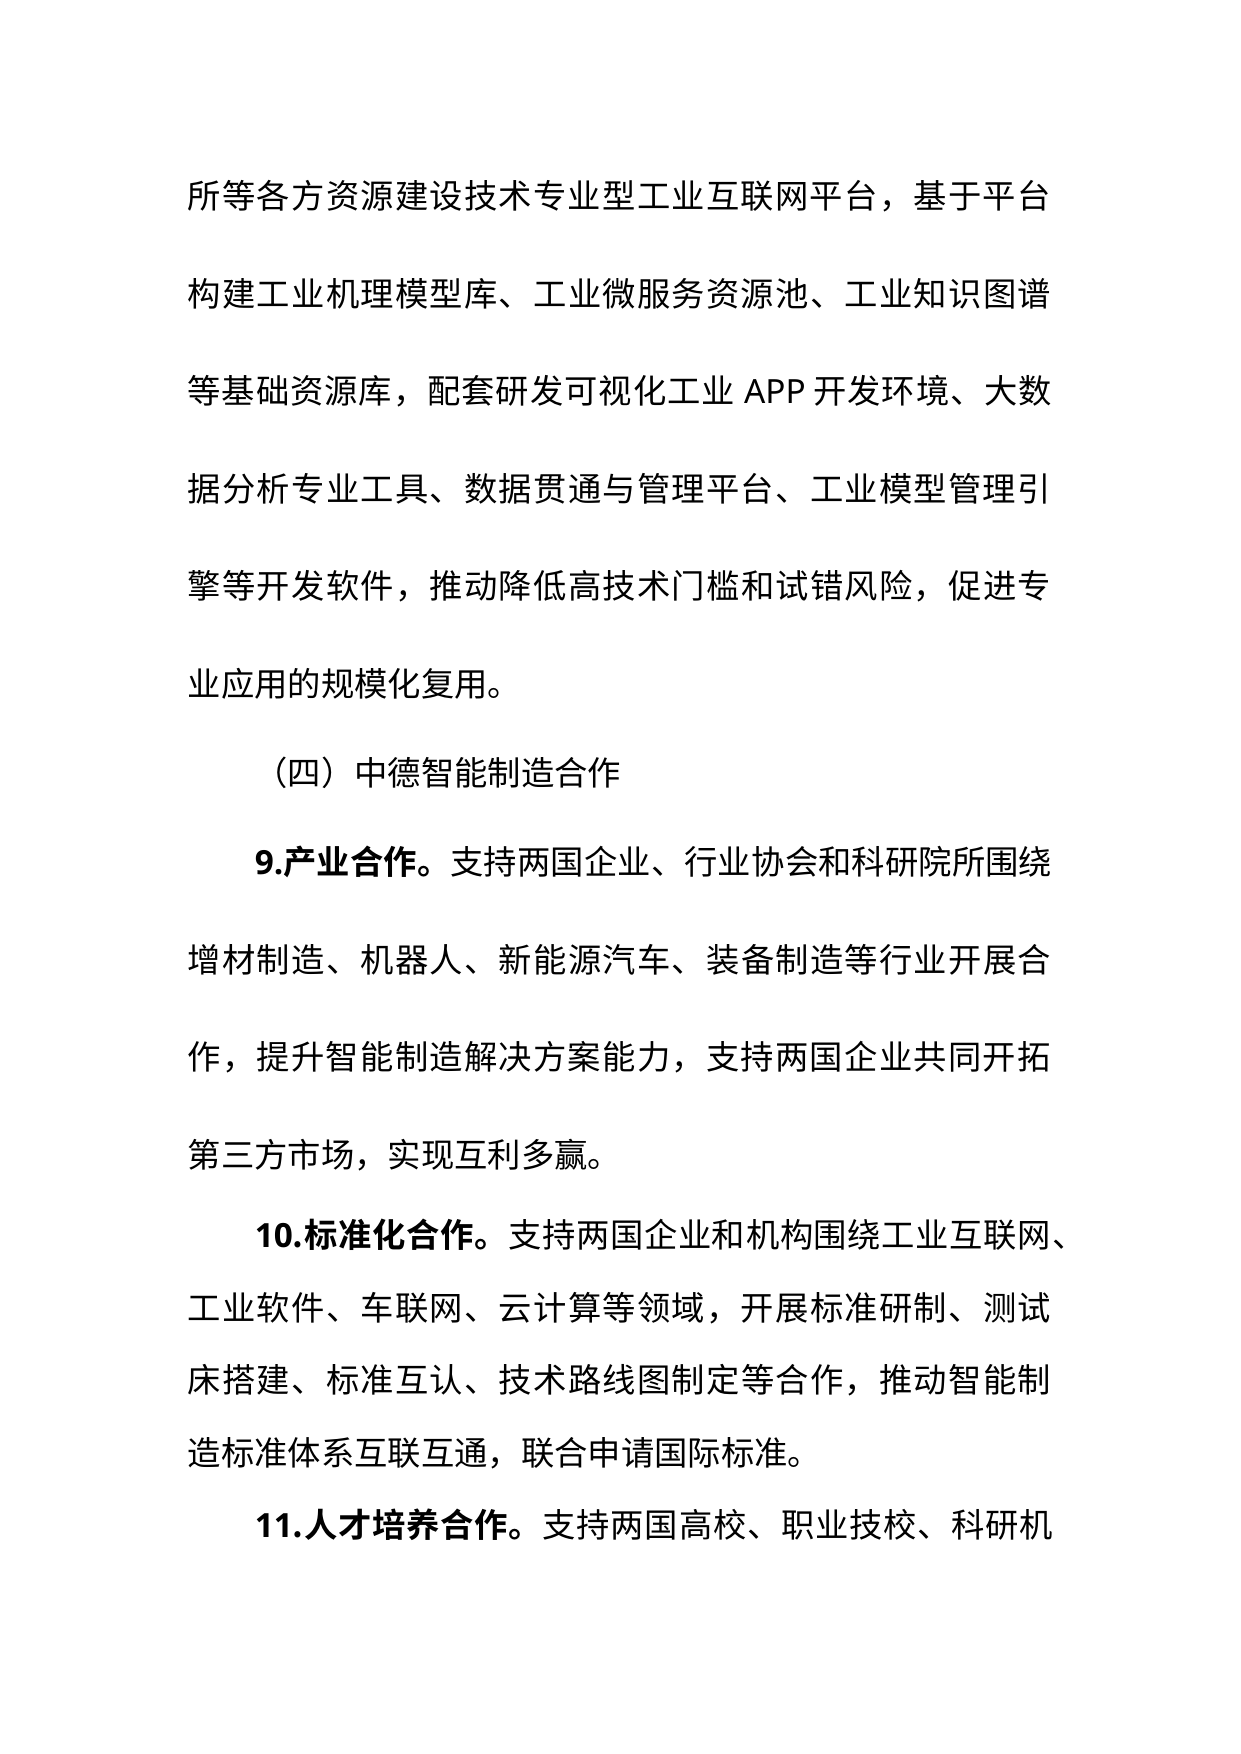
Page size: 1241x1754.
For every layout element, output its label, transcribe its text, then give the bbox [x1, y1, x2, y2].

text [187, 1498, 1053, 1547]
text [187, 162, 1053, 714]
text 10.标准化合作。支持两国企业和机构围绕工业互联网、工业软件、车联网、云计算等领域，开展标准研制、测试床搭建、标准互认、技术路线图制定等合作，推动智能制造标准体系互联互通，联合申请国际标准。 [187, 1209, 1053, 1474]
text 9.产业合作。支持两国企业、行业协会和科研院所围绕增材制造、机器人、新能源汽车、装备制造等行业开展合作，提升智能制造解决方案能力，支持两国企业共同开拓第三方市场，实现互利多赢。 [187, 828, 1053, 1185]
text （四）中德智能制造合作 [187, 738, 1053, 803]
